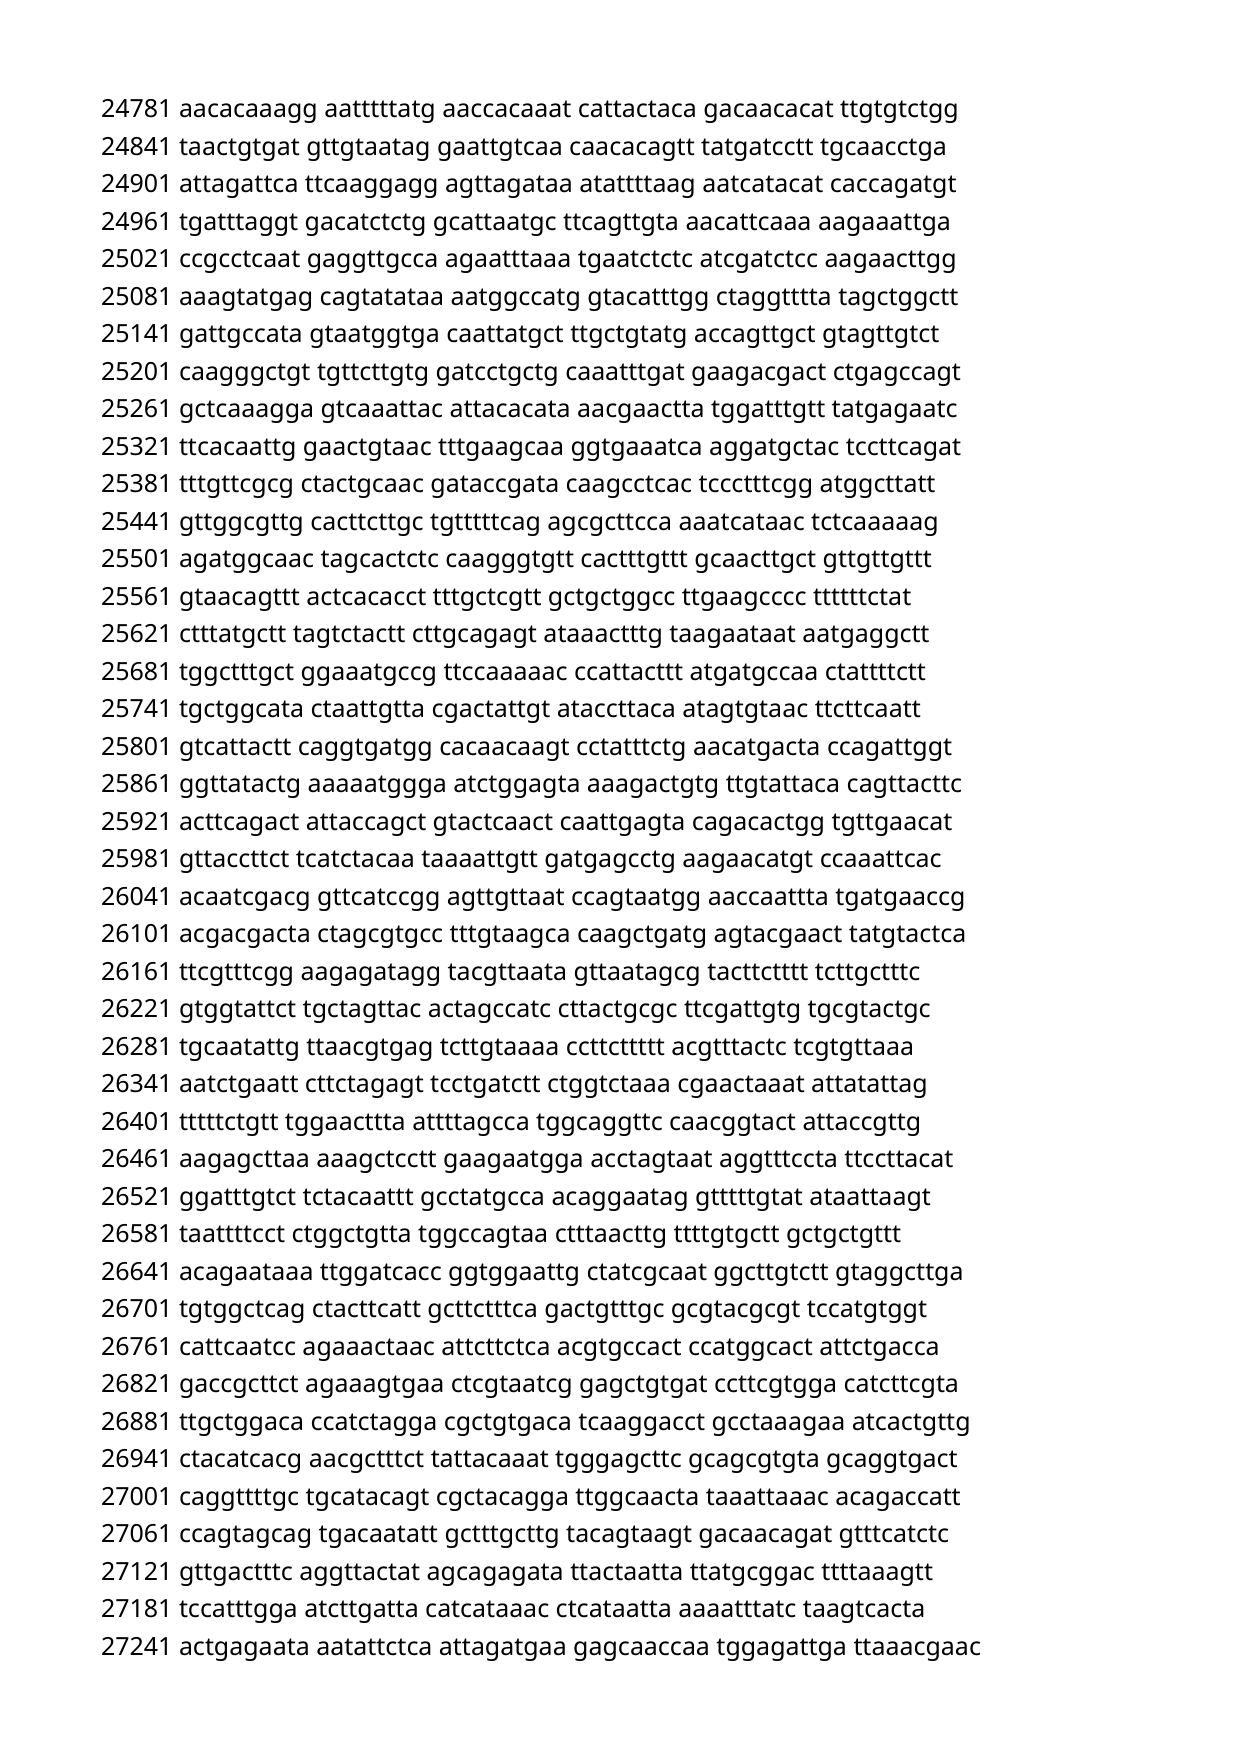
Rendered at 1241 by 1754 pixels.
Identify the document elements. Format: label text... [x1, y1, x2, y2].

text 26941 ctacatcacg aacgctttct tattacaaat tgggagcttc gcagcgtgta gcaggtgact [75, 1439, 1165, 1477]
text 24961 tgatttaggt gacatctctg gcattaatgc ttcagttgta aacattcaaa aagaaattga [75, 202, 1165, 239]
text 25981 gttaccttct tcatctacaa taaaattgtt gatgagcctg aagaacatgt ccaaattcac [75, 839, 1165, 877]
text 25021 ccgcctcaat gaggttgcca agaatttaaa tgaatctctc atcgatctcc aagaacttgg [75, 239, 1165, 277]
text 27121 gttgactttc aggttactat agcagagata ttactaatta ttatgcggac ttttaaagtt [75, 1552, 1165, 1589]
text 24901 attagattca ttcaaggagg agttagataa atattttaag aatcatacat caccagatgt [75, 164, 1165, 202]
text 24841 taactgtgat gttgtaatag gaattgtcaa caacacagtt tatgatcctt tgcaacctga [75, 127, 1165, 164]
text 26281 tgcaatattg ttaacgtgag tcttgtaaaa ccttcttttt acgtttactc tcgtgttaaa [75, 1027, 1165, 1064]
text 25501 agatggcaac tagcactctc caagggtgtt cactttgttt gcaacttgct gttgttgttt [75, 539, 1165, 577]
text 25801 gtcattactt caggtgatgg cacaacaagt cctatttctg aacatgacta ccagattggt [75, 727, 1165, 764]
text 25561 gtaacagttt actcacacct tttgctcgtt gctgctggcc ttgaagcccc ttttttctat [75, 577, 1165, 614]
text 25741 tgctggcata ctaattgtta cgactattgt ataccttaca atagtgtaac ttcttcaatt [75, 689, 1165, 727]
text 25081 aaagtatgag cagtatataa aatggccatg gtacatttgg ctaggtttta tagctggctt [75, 277, 1165, 314]
text 25681 tggctttgct ggaaatgccg ttccaaaaac ccattacttt atgatgccaa ctattttctt [75, 652, 1165, 689]
text 26161 ttcgtttcgg aagagatagg tacgttaata gttaatagcg tacttctttt tcttgctttc [75, 952, 1165, 989]
text 25261 gctcaaagga gtcaaattac attacacata aacgaactta tggatttgtt tatgagaatc [75, 389, 1165, 427]
text 26761 cattcaatcc agaaactaac attcttctca acgtgccact ccatggcact attctgacca [75, 1327, 1165, 1364]
text 25381 tttgttcgcg ctactgcaac gataccgata caagcctcac tccctttcgg atggcttatt [75, 464, 1165, 502]
text 26041 acaatcgacg gttcatccgg agttgttaat ccagtaatgg aaccaattta tgatgaaccg [75, 877, 1165, 914]
text 26641 acagaataaa ttggatcacc ggtggaattg ctatcgcaat ggcttgtctt gtaggcttga [75, 1252, 1165, 1289]
text 25861 ggttatactg aaaaatggga atctggagta aaagactgtg ttgtattaca cagttacttc [75, 764, 1165, 802]
text 26401 tttttctgtt tggaacttta attttagcca tggcaggttc caacggtact attaccgttg [75, 1102, 1165, 1139]
text 26341 aatctgaatt cttctagagt tcctgatctt ctggtctaaa cgaactaaat attatattag [75, 1064, 1165, 1102]
text 26821 gaccgcttct agaaagtgaa ctcgtaatcg gagctgtgat ccttcgtgga catcttcgta [75, 1364, 1165, 1402]
text 25321 ttcacaattg gaactgtaac tttgaagcaa ggtgaaatca aggatgctac tccttcagat [75, 427, 1165, 464]
text 25201 caagggctgt tgttcttgtg gatcctgctg caaatttgat gaagacgact ctgagccagt [75, 352, 1165, 389]
text 26581 taattttcct ctggctgtta tggccagtaa ctttaacttg ttttgtgctt gctgctgttt [75, 1214, 1165, 1252]
text 27241 actgagaata aatattctca attagatgaa gagcaaccaa tggagattga ttaaacgaac [75, 1627, 1165, 1664]
text 26701 tgtggctcag ctacttcatt gcttctttca gactgtttgc gcgtacgcgt tccatgtggt [75, 1289, 1165, 1327]
text 26101 acgacgacta ctagcgtgcc tttgtaagca caagctgatg agtacgaact tatgtactca [75, 914, 1165, 952]
text 24781 aacacaaagg aatttttatg aaccacaaat cattactaca gacaacacat ttgtgtctgg [75, 89, 1165, 127]
text 26881 ttgctggaca ccatctagga cgctgtgaca tcaaggacct gcctaaagaa atcactgttg [75, 1402, 1165, 1439]
text 25621 ctttatgctt tagtctactt cttgcagagt ataaactttg taagaataat aatgaggctt [75, 614, 1165, 652]
text 25141 gattgccata gtaatggtga caattatgct ttgctgtatg accagttgct gtagttgtct [75, 314, 1165, 352]
text 26461 aagagcttaa aaagctcctt gaagaatgga acctagtaat aggtttccta ttccttacat [75, 1139, 1165, 1177]
text 26521 ggatttgtct tctacaattt gcctatgcca acaggaatag gtttttgtat ataattaagt [75, 1177, 1165, 1214]
text 27181 tccatttgga atcttgatta catcataaac ctcataatta aaaatttatc taagtcacta [75, 1589, 1165, 1627]
text 26221 gtggtattct tgctagttac actagccatc cttactgcgc ttcgattgtg tgcgtactgc [75, 989, 1165, 1027]
text 27061 ccagtagcag tgacaatatt gctttgcttg tacagtaagt gacaacagat gtttcatctc [75, 1514, 1165, 1552]
text 25921 acttcagact attaccagct gtactcaact caattgagta cagacactgg tgttgaacat [75, 802, 1165, 839]
text 25441 gttggcgttg cacttcttgc tgtttttcag agcgcttcca aaatcataac tctcaaaaag [75, 502, 1165, 539]
text 27001 caggttttgc tgcatacagt cgctacagga ttggcaacta taaattaaac acagaccatt [75, 1477, 1165, 1514]
